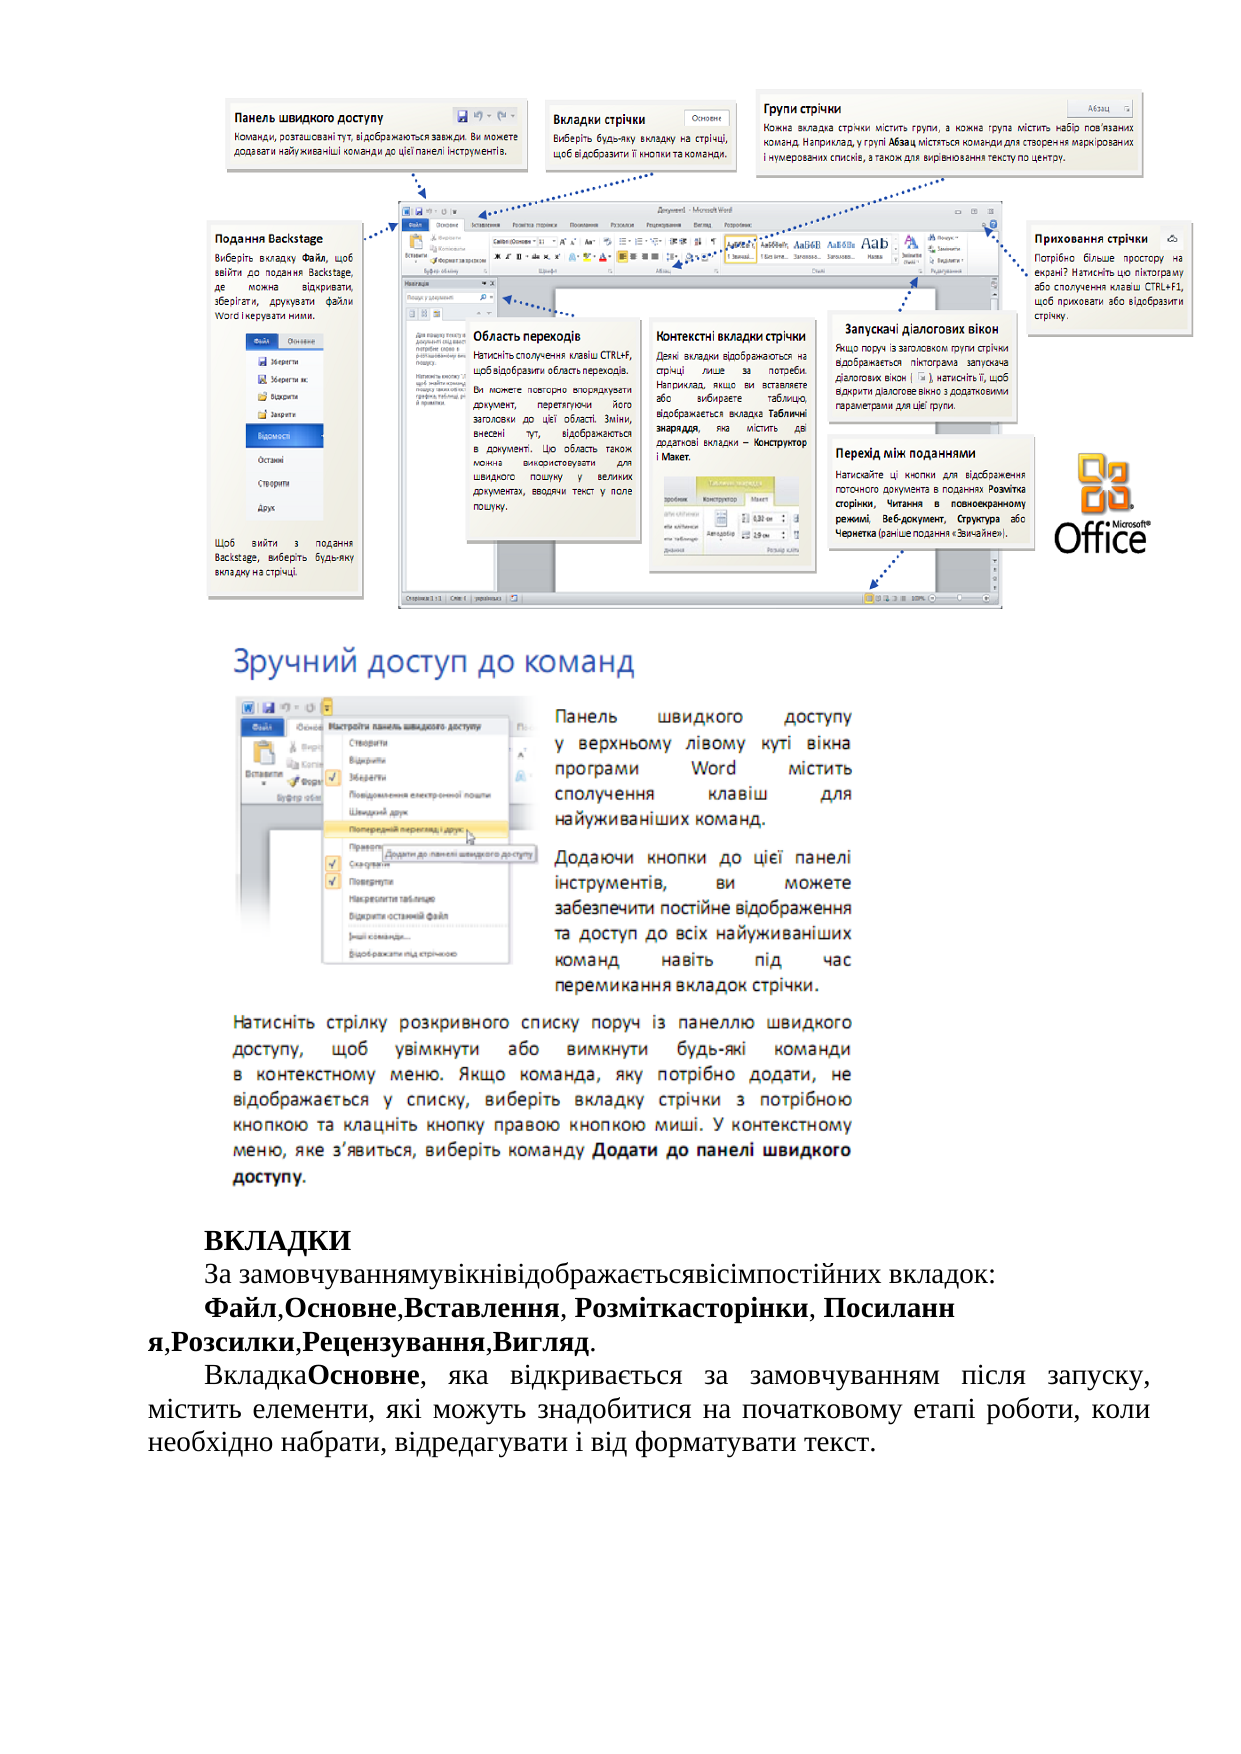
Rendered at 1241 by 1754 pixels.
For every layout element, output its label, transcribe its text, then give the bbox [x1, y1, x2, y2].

text ВкладкаОсновне, яка відкривається за замовчуванням після запуску, містить елементи, які можуть знадобитися на початковому етапі роботи, коли необхідно набрати, відредагувати і від форматувати текст. [148, 1357, 1152, 1458]
picture [203, 88, 1195, 614]
picture [203, 627, 878, 1209]
text За замовчуваннямувікнівідображаєтьсявісімпостійних вкладок: [148, 1257, 1152, 1290]
text ВКЛАДКИ [148, 1223, 1152, 1257]
text Файл,Основне,Вставлення, Розміткасторінки, Посилання,Розсилки,Рецензування,Вигляд. [148, 1290, 1152, 1357]
